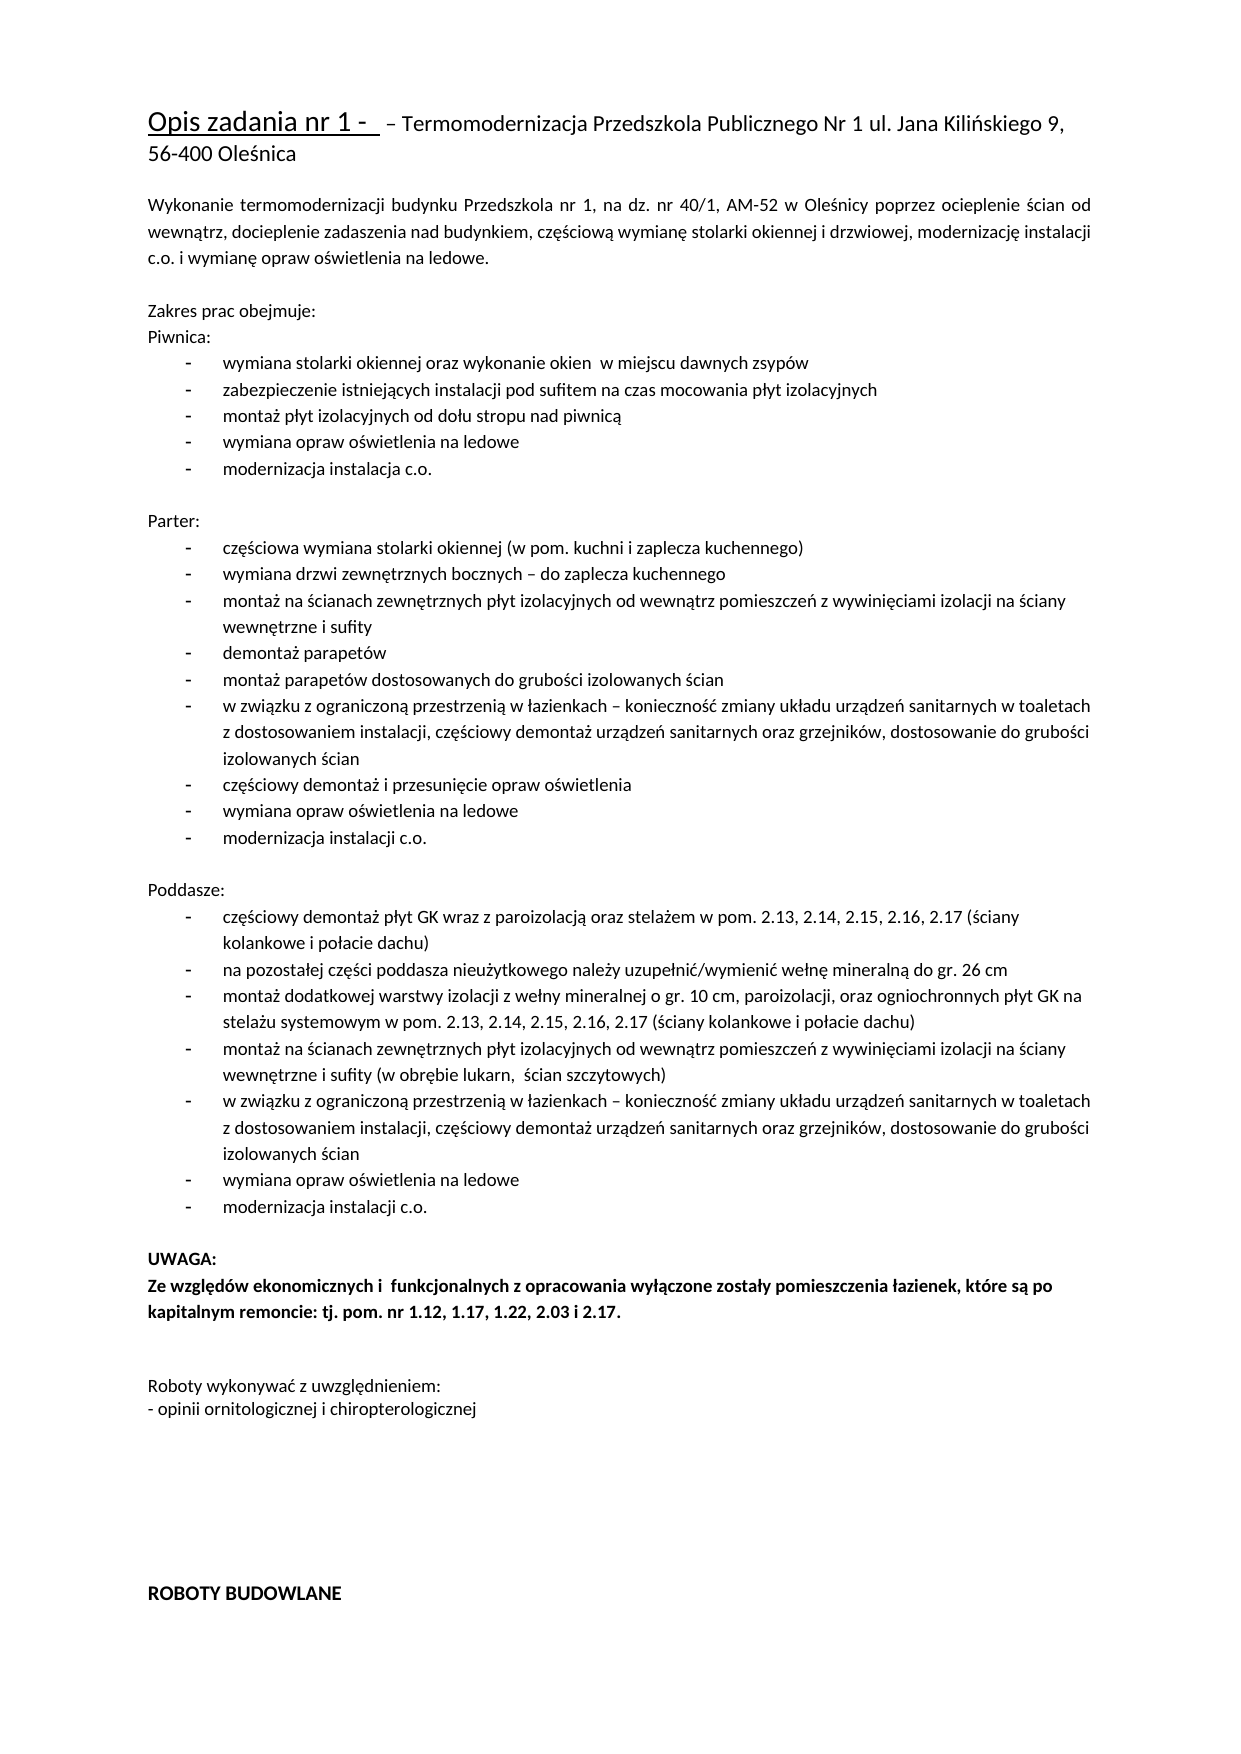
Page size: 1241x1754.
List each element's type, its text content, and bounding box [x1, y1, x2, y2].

list wymiana stolarki okiennej oraz wykonanie okien w miejscu dawnych zsypów [185, 352, 1093, 374]
list częściowa wymiana stolarki okiennej (w pom. kuchni i zaplecza kuchennego) [185, 536, 1093, 559]
list wymiana opraw oświetlenia na ledowe [185, 1168, 1093, 1191]
list montaż parapetów dostosowanych do grubości izolowanych ścian [185, 668, 1093, 691]
list zabezpieczenie istniejących instalacji pod sufitem na czas mocowania płyt izolacyjnych [185, 378, 1093, 401]
list modernizacja instalacji c.o. [185, 1195, 1093, 1218]
text Zakres prac obejmuje: [148, 299, 1093, 322]
text Poddasze: [148, 879, 1093, 902]
list demontaż parapetów [185, 641, 1093, 664]
list wymiana opraw oświetlenia na ledowe [185, 431, 1093, 453]
text Roboty wykonywać z uwzględnieniem: [148, 1374, 1093, 1397]
text - opinii ornitologicznej i chiropterologicznej [148, 1397, 1093, 1420]
text Parter: [148, 510, 1093, 533]
subtitle Opis zadania nr 1 - – Termomodernizacja Przedszkola Publicznego Nr 1 ul. Jana Kilińskiego 9, 56-400 Oleśnica [148, 103, 1093, 167]
list modernizacja instalacji c.o. [185, 826, 1093, 849]
list w związku z ograniczoną przestrzenią w łazienkach – konieczność zmiany układu urządzeń sanitarnych w toaletach z dostosowaniem instalacji, częściowy demontaż urządzeń sanitarnych oraz grzejników, dostosowanie do grubości izolowanych ścian [185, 694, 1093, 770]
list montaż dodatkowej warstwy izolacji z wełny mineralnej o gr. 10 cm, paroizolacji, oraz ogniochronnych płyt GK na stelażu systemowym w pom. 2.13, 2.14, 2.15, 2.16, 2.17 (ściany kolankowe i połacie dachu) [185, 984, 1093, 1033]
text ROBOTY BUDOWLANE [148, 1580, 1093, 1606]
list częściowy demontaż płyt GK wraz z paroizolacją oraz stelażem w pom. 2.13, 2.14, 2.15, 2.16, 2.17 (ściany kolankowe i połacie dachu) [185, 905, 1093, 954]
list na pozostałej części poddasza nieużytkowego należy uzupełnić/wymienić wełnę mineralną do gr. 26 cm [185, 958, 1093, 981]
list modernizacja instalacja c.o. [185, 457, 1093, 480]
list wymiana drzwi zewnętrznych bocznych – do zaplecza kuchennego [185, 562, 1093, 585]
list montaż na ścianach zewnętrznych płyt izolacyjnych od wewnątrz pomieszczeń z wywinięciami izolacji na ściany wewnętrzne i sufity (w obrębie lukarn, ścian szczytowych) [185, 1037, 1093, 1086]
list częściowy demontaż i przesunięcie opraw oświetlenia [185, 773, 1093, 796]
text Ze względów ekonomicznych i funkcjonalnych z opracowania wyłączone zostały pomieszczenia łazienek, które są po kapitalnym remoncie: tj. pom. nr 1.12, 1.17, 1.22, 2.03 i 2.17. [148, 1274, 1093, 1323]
list montaż płyt izolacyjnych od dołu stropu nad piwnicą [185, 404, 1093, 427]
list wymiana opraw oświetlenia na ledowe [185, 799, 1093, 822]
text Wykonanie termomodernizacji budynku Przedszkola nr 1, na dz. nr 40/1, AM-52 w Oleśnicy poprzez ocieplenie ścian od wewnątrz, docieplenie zadaszenia nad budynkiem, częściową wymianę stolarki okiennej i drzwiowej, modernizację instalacji c.o. i wymianę opraw oświetlenia na ledowe. [148, 193, 1093, 269]
list w związku z ograniczoną przestrzenią w łazienkach – konieczność zmiany układu urządzeń sanitarnych w toaletach z dostosowaniem instalacji, częściowy demontaż urządzeń sanitarnych oraz grzejników, dostosowanie do grubości izolowanych ścian [185, 1089, 1093, 1165]
list montaż na ścianach zewnętrznych płyt izolacyjnych od wewnątrz pomieszczeń z wywinięciami izolacji na ściany wewnętrzne i sufity [185, 589, 1093, 638]
text UWAGA: [148, 1248, 1093, 1271]
text Piwnica: [148, 325, 1093, 348]
